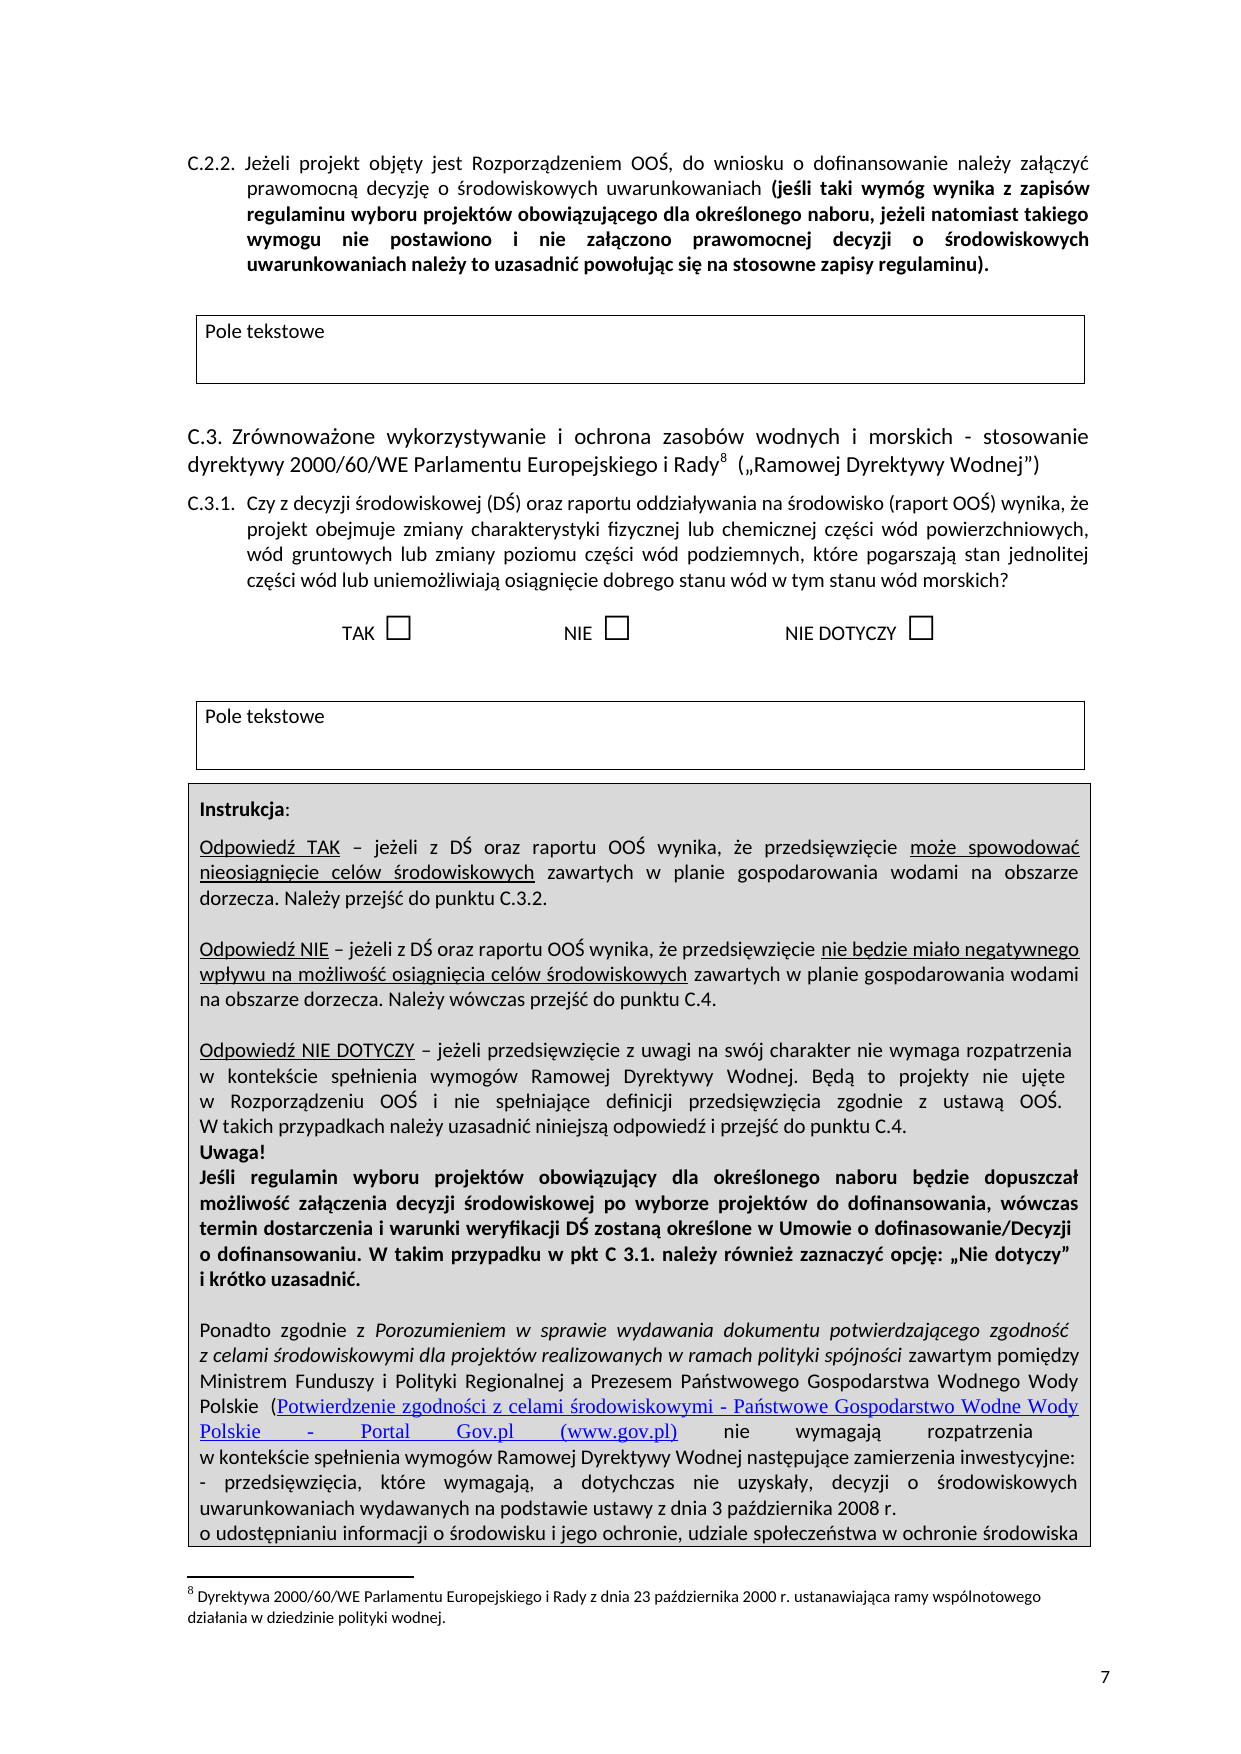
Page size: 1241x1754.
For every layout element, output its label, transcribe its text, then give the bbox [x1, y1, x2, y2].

text C.2.2. Jeżeli projekt objęty jest Rozporządzeniem OOŚ, do wniosku o dofinansowanie należy załączyć prawomocną decyzję o środowiskowych uwarunkowaniach (jeśli taki wymóg wynika z zapisów regulaminu wyboru projektów obowiązującego dla określonego naboru, jeżeli natomiast takiego wymogu nie postawiono i nie załączono prawomocnej decyzji o środowiskowych uwarunkowaniach należy to uzasadnić powołując się na stosowne zapisy regulaminu). [187, 150, 1090, 277]
text Pole tekstowe [197, 316, 1084, 343]
text TAK NIE NIE DOTYCZY [187, 605, 1090, 650]
subtitle C.3. Zrównoważone wykorzystywanie i ochrona zasobów wodnych i morskich - stosowanie dyrektywy 2000/60/WE Parlamentu Europejskiego i Rady („Ramowej Dyrektywy Wodnej”) [187, 422, 1090, 478]
text Pole tekstowe [197, 702, 1084, 729]
text C.3.1. Czy z decyzji środowiskowej (DŚ) oraz raportu oddziaływania na środowisko (raport OOŚ) wynika, że projekt obejmuje zmiany charakterystyki fizycznej lub chemicznej części wód powierzchniowych, wód gruntowych lub zmiany poziomu części wód podziemnych, które pogarszają stan jednolitej części wód lub uniemożliwiają osiągnięcie dobrego stanu wód w tym stanu wód morskich? [187, 491, 1090, 592]
